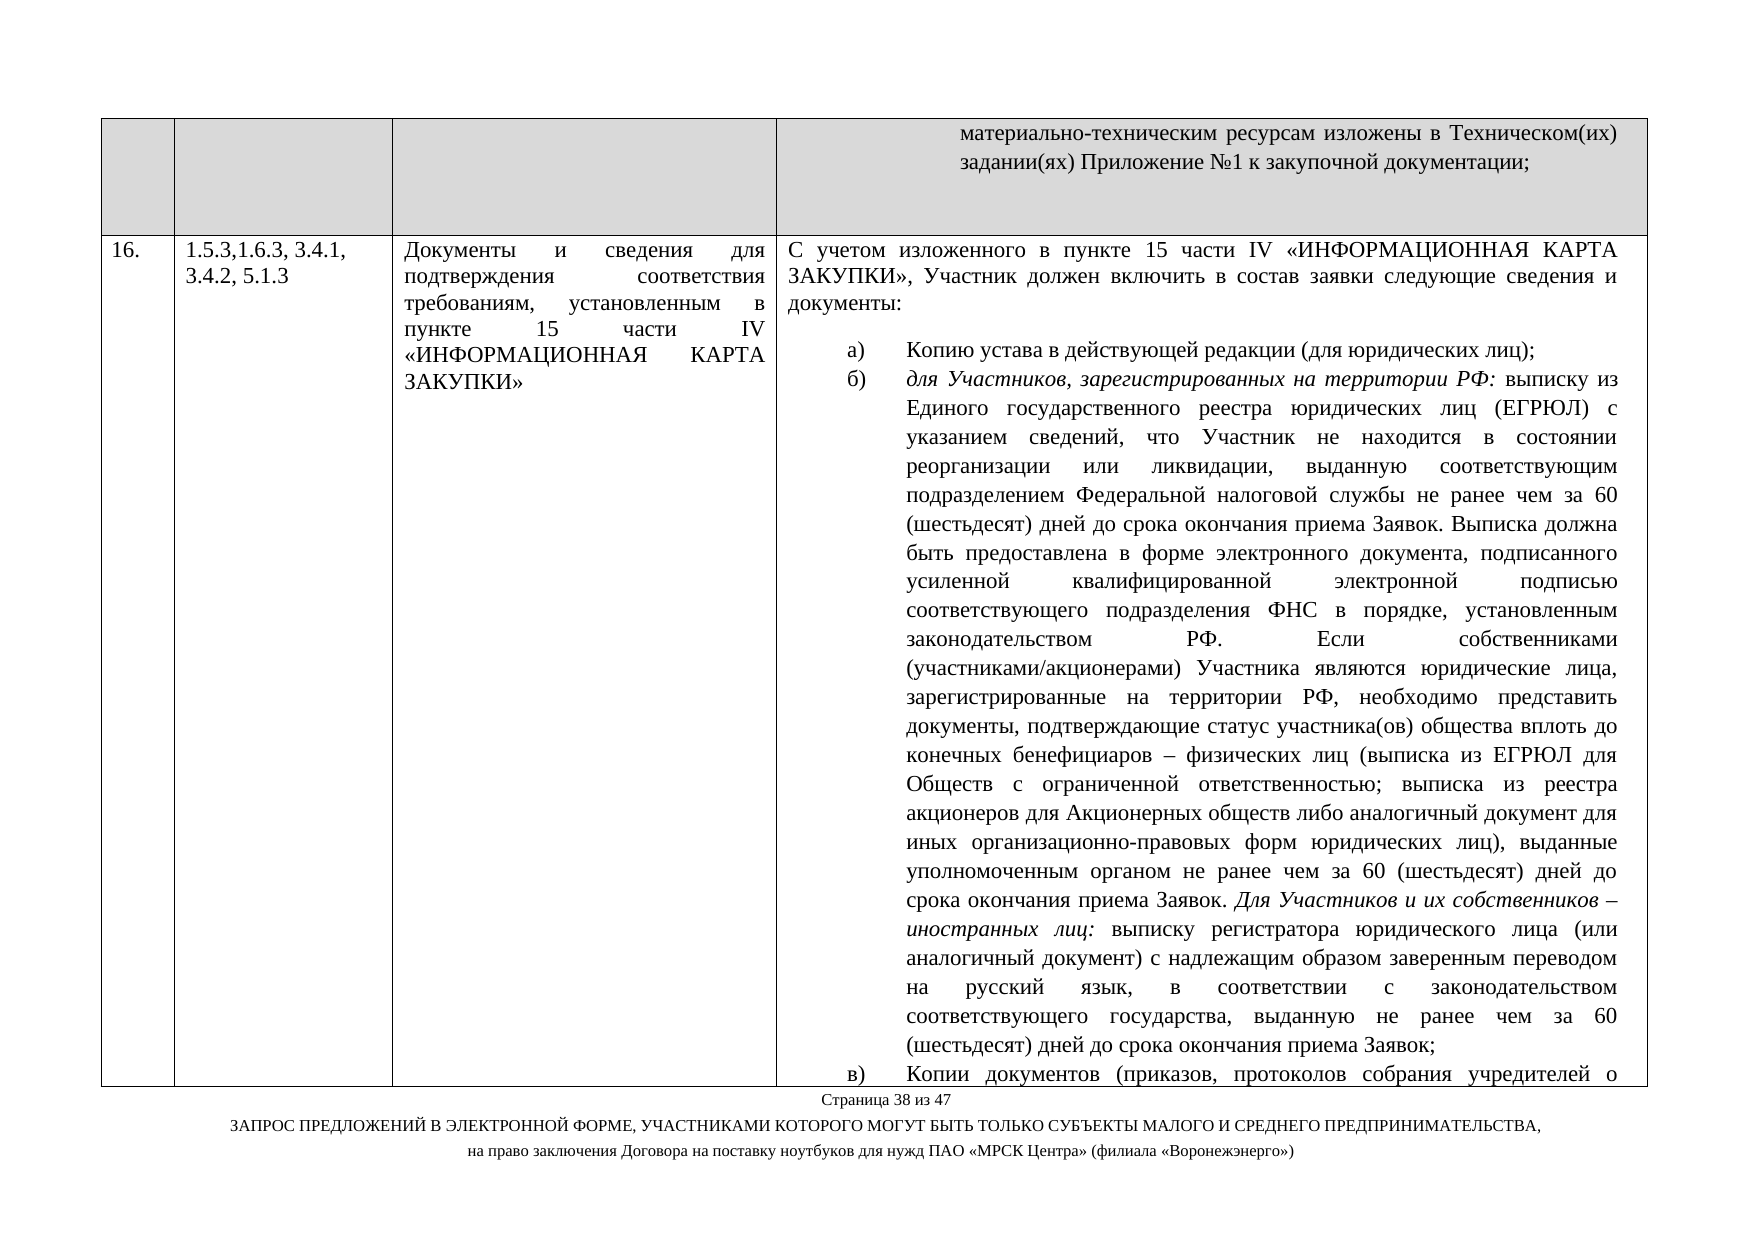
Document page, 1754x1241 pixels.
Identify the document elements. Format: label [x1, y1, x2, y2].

table_cell [393, 236, 776, 1086]
table_cell [777, 236, 1647, 1086]
table_cell [175, 119, 392, 235]
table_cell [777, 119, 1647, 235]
table_cell [102, 236, 174, 1086]
table_cell [393, 119, 776, 235]
table_cell [175, 236, 392, 1086]
table_cell [102, 119, 174, 235]
